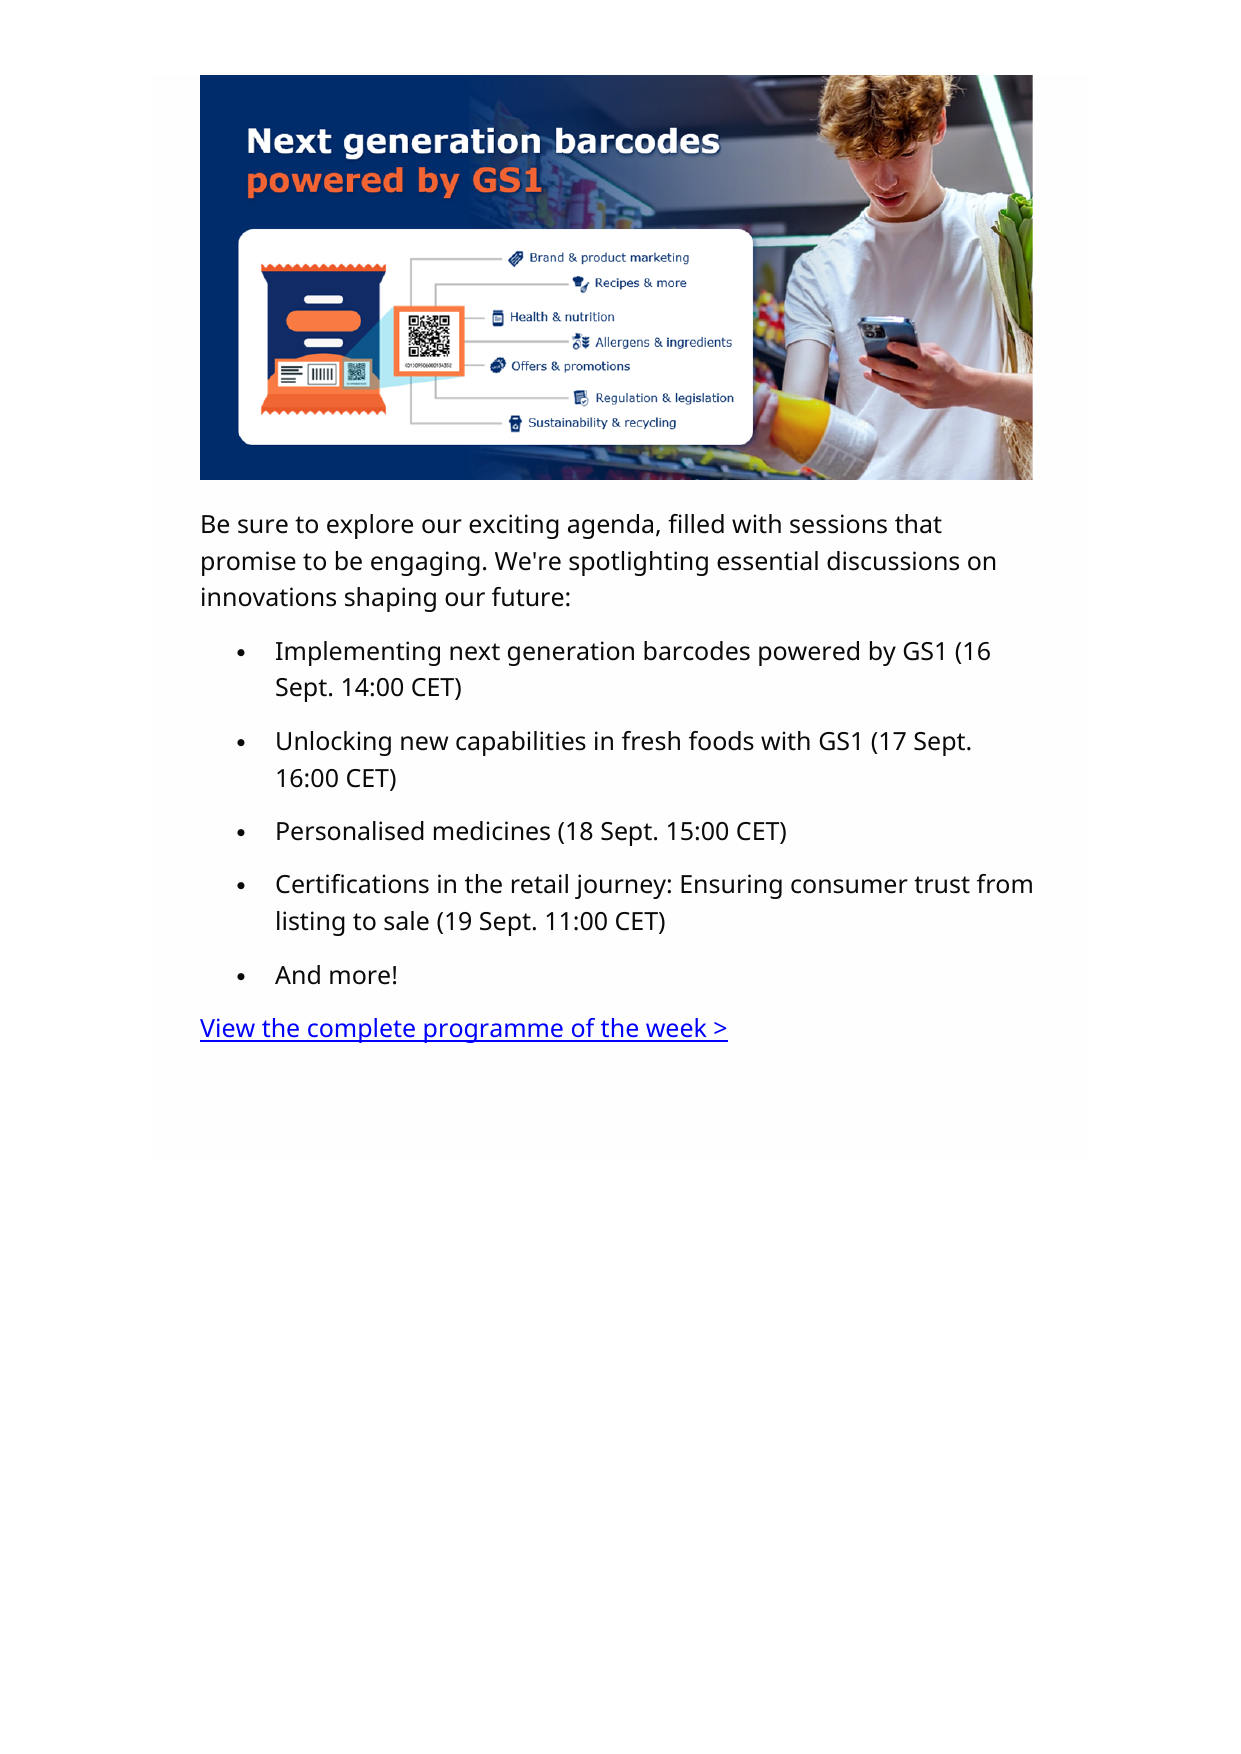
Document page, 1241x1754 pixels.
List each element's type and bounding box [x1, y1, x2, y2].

table_header [151, 75, 1089, 1162]
picture [200, 75, 1033, 480]
